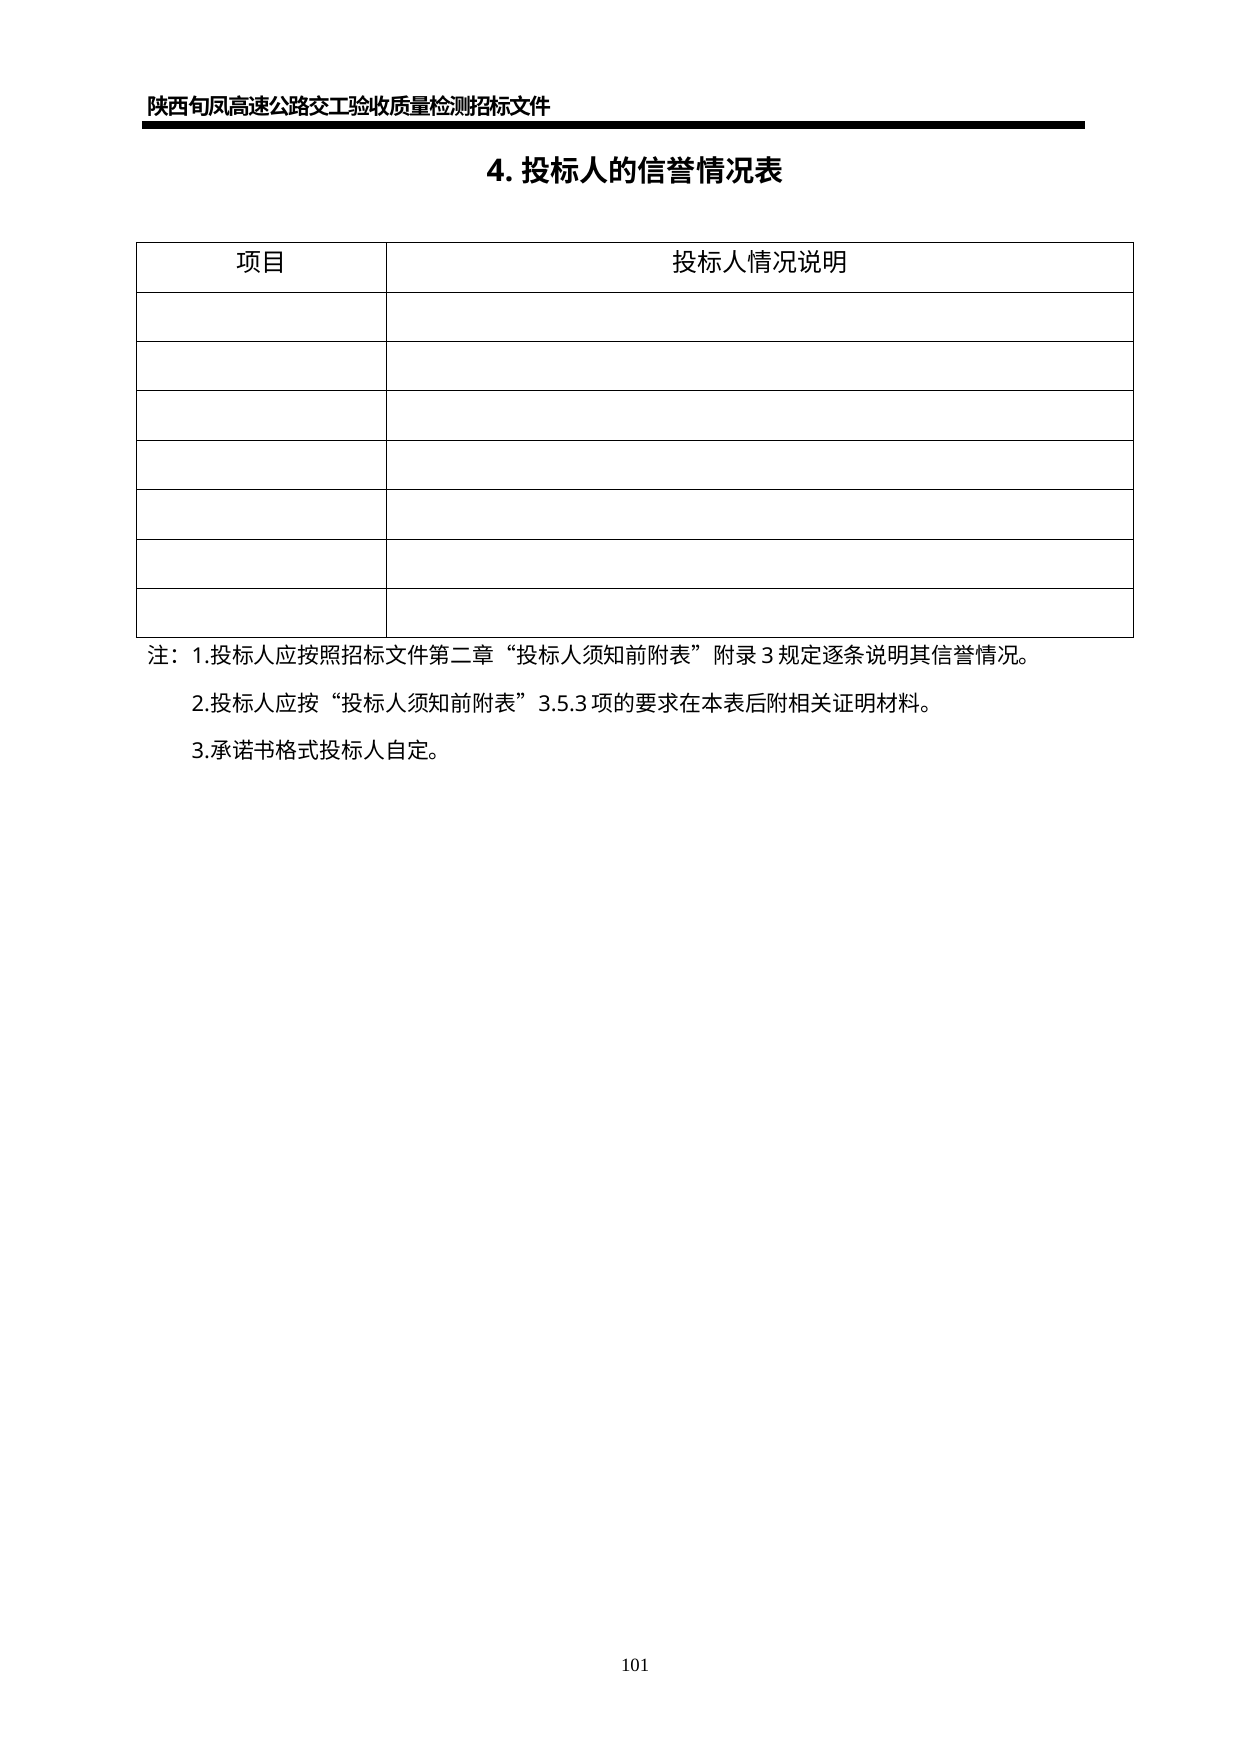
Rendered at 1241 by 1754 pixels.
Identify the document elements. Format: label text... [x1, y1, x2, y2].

table_cell [137, 589, 386, 637]
table_cell [387, 293, 1133, 341]
table_cell [137, 540, 386, 588]
table_cell [387, 441, 1133, 489]
text 2.投标人应按“投标人须知前附表”3.5.3项的要求在本表后附相关证明材料。 [148, 686, 1122, 718]
table_cell [387, 540, 1133, 588]
table_cell [137, 441, 386, 489]
text 4. 投标人的信誉情况表 [148, 148, 1122, 191]
table_cell [137, 490, 386, 538]
table_cell [137, 342, 386, 390]
table_cell [387, 589, 1133, 637]
table_cell [137, 391, 386, 440]
table_cell [387, 391, 1133, 440]
table_cell [137, 293, 386, 341]
table_cell [387, 490, 1133, 538]
text 注：1.投标人应按照招标文件第二章“投标人须知前附表”附录3规定逐条说明其信誉情况。 [148, 638, 1122, 670]
table_header 投标人情况说明 [387, 243, 1133, 292]
table_header 项目 [137, 243, 386, 292]
text 3.承诺书格式投标人自定。 [148, 733, 1122, 765]
table_cell [387, 342, 1133, 390]
